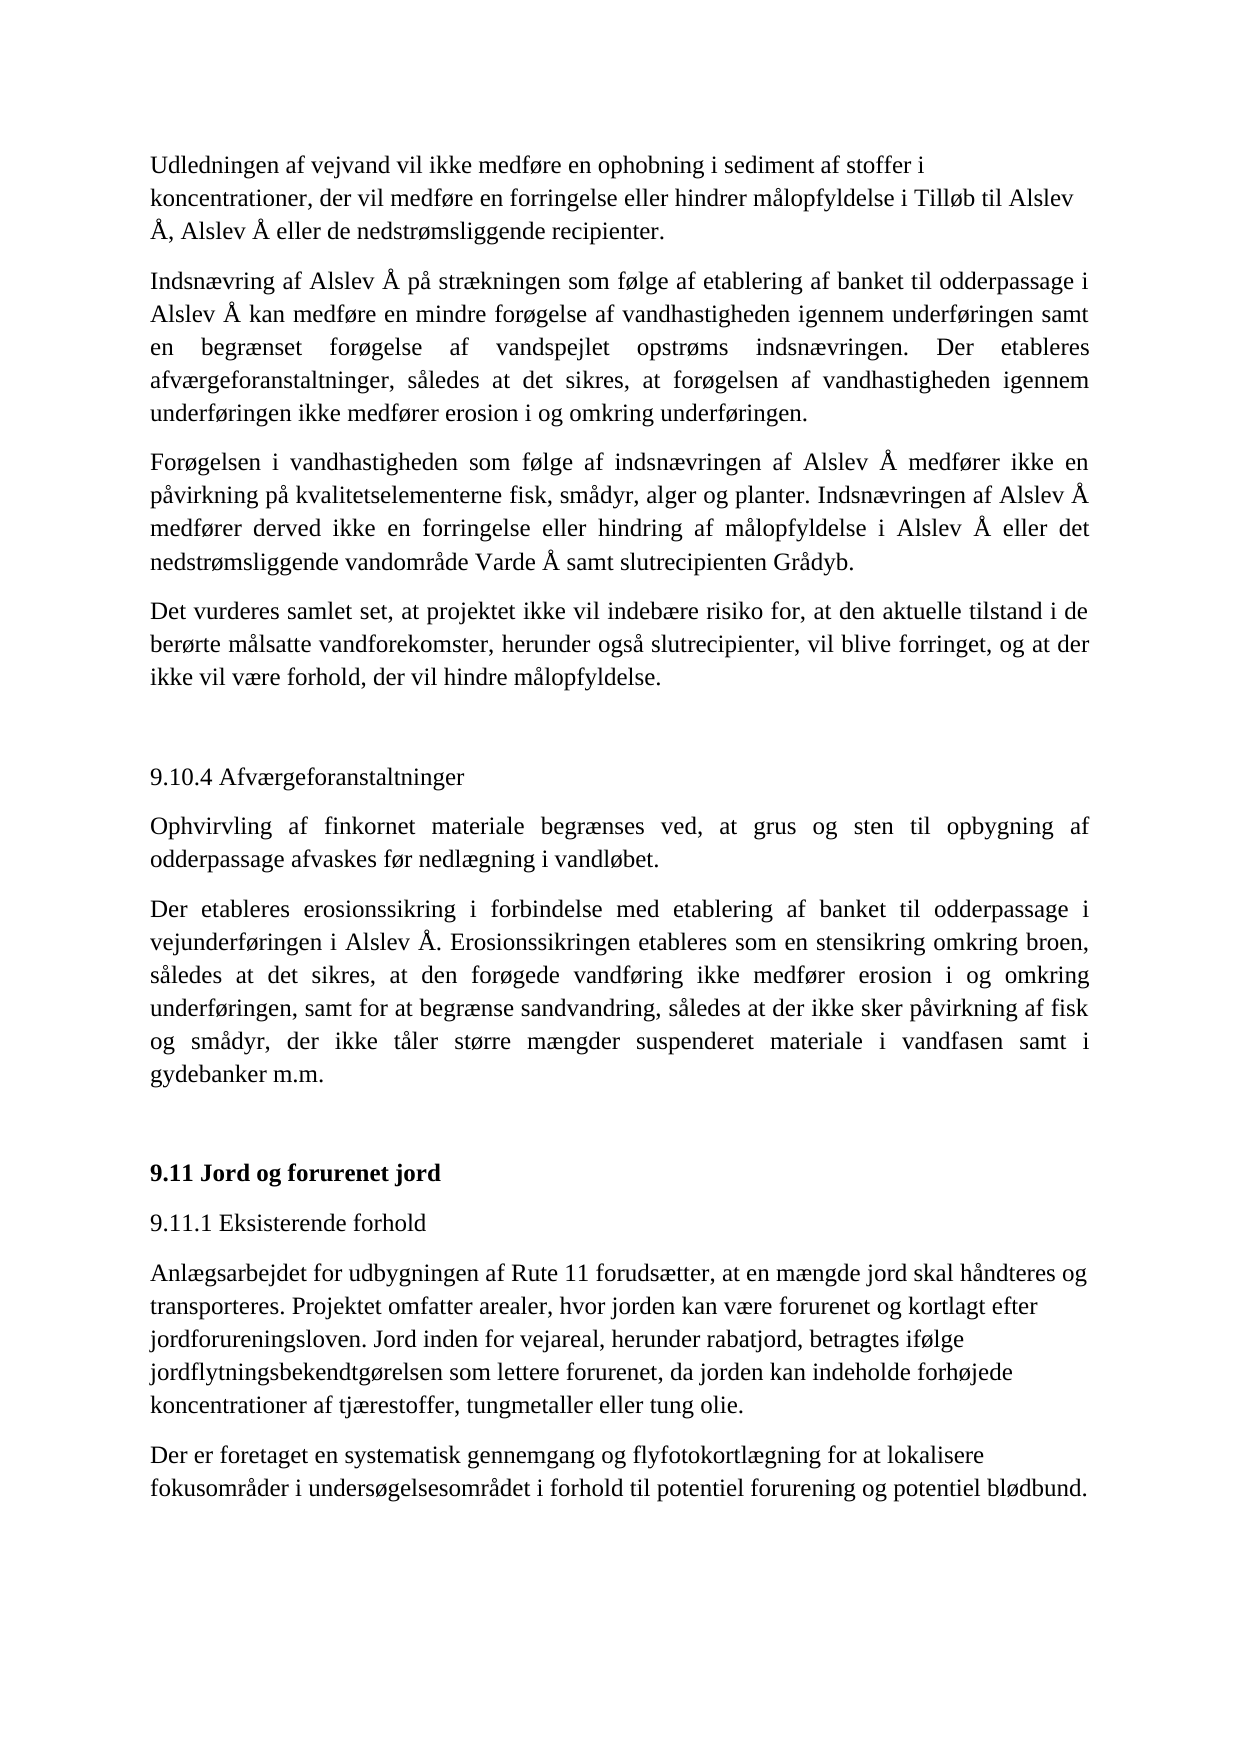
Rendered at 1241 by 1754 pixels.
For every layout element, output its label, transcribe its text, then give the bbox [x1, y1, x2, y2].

text Forøgelsen i vandhastigheden som følge af indsnævringen af Alslev Å medfører ikke en påvirkning på kvalitetselementerne fisk, smådyr, alger og planter. Indsnævringen af Alslev Å medfører derved ikke en forringelse eller hindring af målopfyldelse i Alslev Å eller det nedstrømsliggende vandområde Varde Å samt slutrecipienten Grådyb. [150, 447, 1090, 575]
text Ophvirvling af finkornet materiale begrænses ved, at grus og sten til opbygning af odderpassage afvaskes før nedlægning i vandløbet. [150, 811, 1090, 873]
text Det vurderes samlet set, at projektet ikke vil indebære risiko for, at den aktuelle tilstand i de berørte målsatte vandforekomster, herunder også slutrecipienter, vil blive forringet, og at der ikke vil være forhold, der vil hindre målopfyldelse. [150, 596, 1090, 691]
text 9.11 Jord og forurenet jord [150, 1158, 1090, 1187]
text 9.10.4 Afværgeforanstaltninger [150, 762, 1090, 790]
text Der etableres erosionssikring i forbindelse med etablering af banket til odderpassage i vejunderføringen i Alslev Å. Erosionssikringen etableres som en stensikring omkring broen, således at det sikres, at den forøgede vandføring ikke medfører erosion i og omkring underføringen, samt for at begrænse sandvandring, således at der ikke sker påvirkning af fisk og smådyr, der ikke tåler større mængder suspenderet materiale i vandfasen samt i gydebanker m.m. [150, 894, 1090, 1088]
text Udledningen af vejvand vil ikke medføre en ophobning i sediment af stoffer i koncentrationer, der vil medføre en forringelse eller hindrer målopfyldelse i Tilløb til Alslev Å, Alslev Å eller de nedstrømsliggende recipienter. [150, 150, 1090, 245]
text Anlægsarbejdet for udbygningen af Rute 11 forudsætter, at en mængde jord skal håndteres og transporteres. Projektet omfatter arealer, hvor jorden kan være forurenet og kortlagt efter jordforureningsloven. Jord inden for vejareal, herunder rabatjord, betragtes ifølge jordflytningsbekendtgørelsen som lettere forurenet, da jorden kan indeholde forhøjede koncentrationer af tjærestoffer, tungmetaller eller tung olie. [150, 1258, 1090, 1419]
text Indsnævring af Alslev Å på strækningen som følge af etablering af banket til odderpassage i Alslev Å kan medføre en mindre forøgelse af vandhastigheden igennem underføringen samt en begrænset forøgelse af vandspejlet opstrøms indsnævringen. Der etableres afværgeforanstaltninger, således at det sikres, at forøgelsen af vandhastigheden igennem underføringen ikke medfører erosion i og omkring underføringen. [150, 266, 1090, 427]
text Der er foretaget en systematisk gennemgang og flyfotokortlægning for at lokalisere fokusområder i undersøgelsesområdet i forhold til potentiel forurening og potentiel blødbund. [150, 1440, 1090, 1501]
text 9.11.1 Eksisterende forhold [150, 1208, 1090, 1237]
